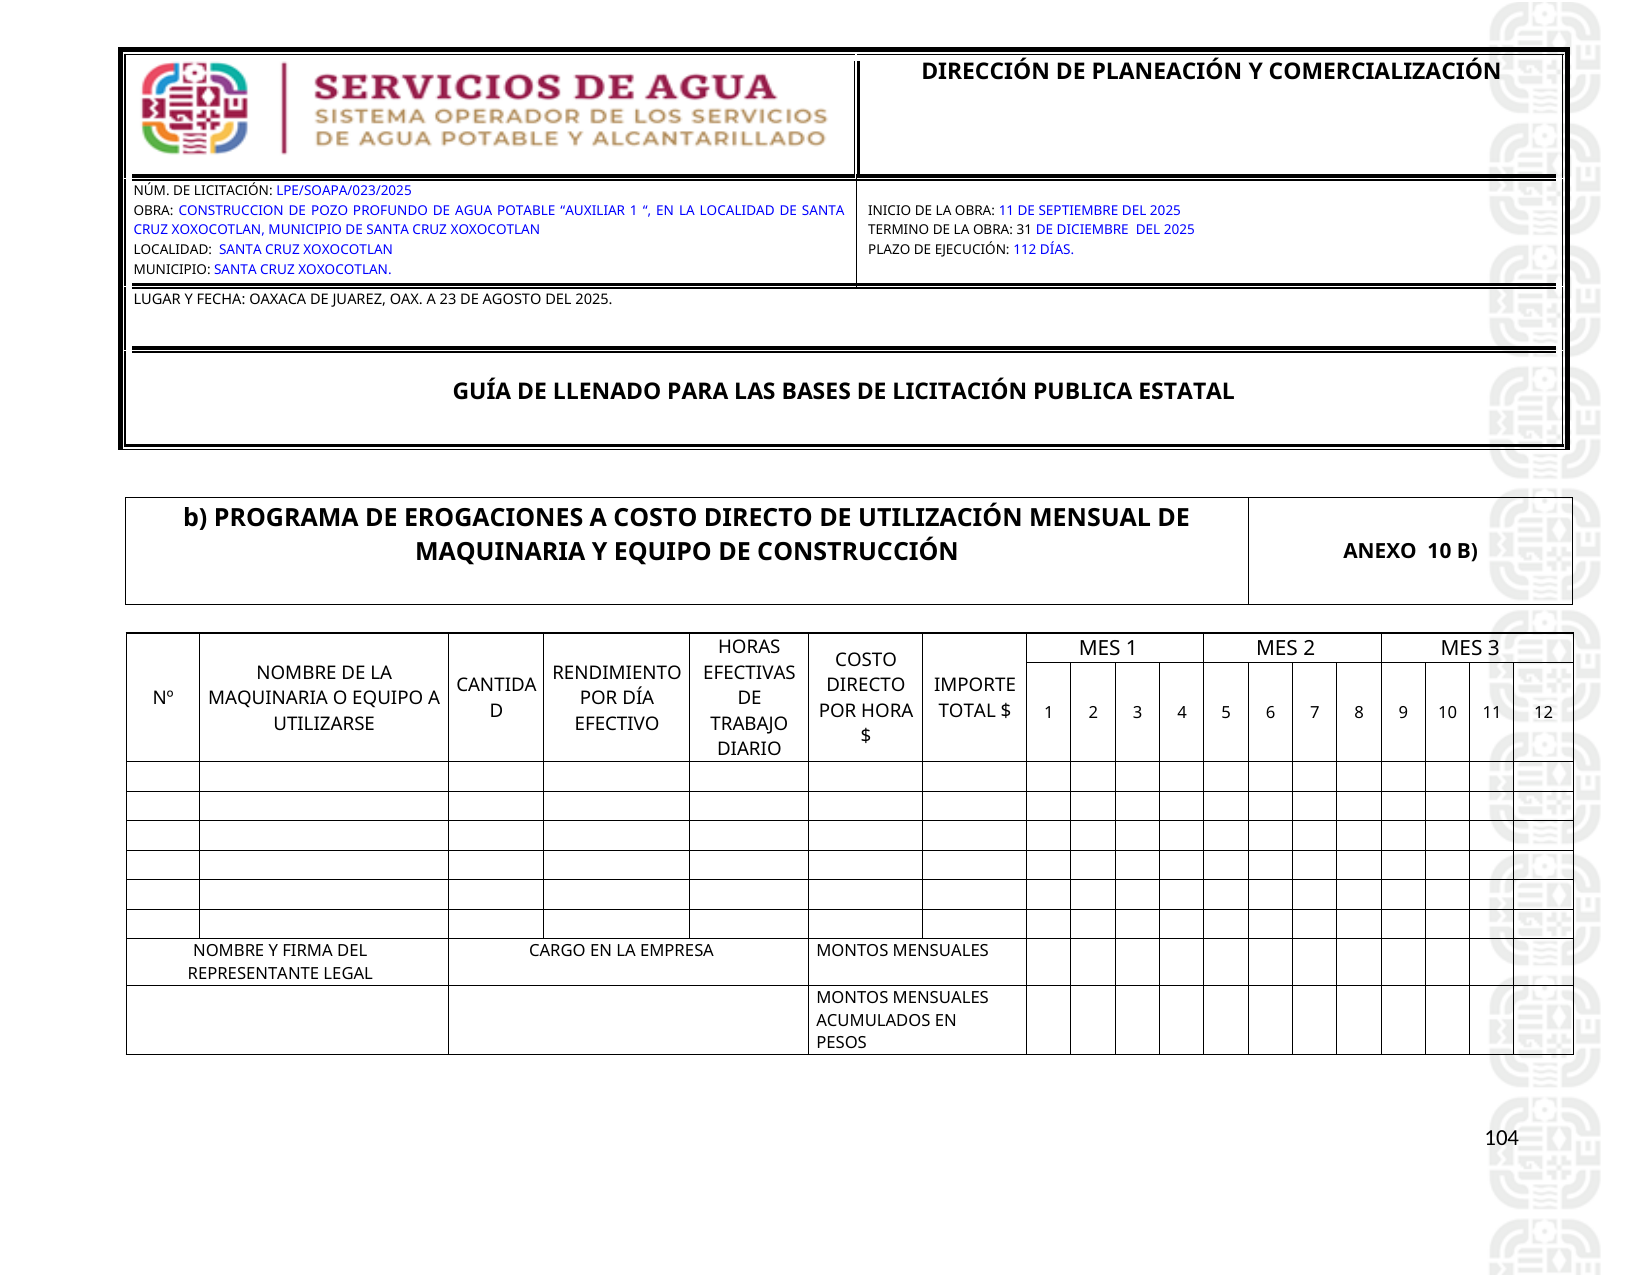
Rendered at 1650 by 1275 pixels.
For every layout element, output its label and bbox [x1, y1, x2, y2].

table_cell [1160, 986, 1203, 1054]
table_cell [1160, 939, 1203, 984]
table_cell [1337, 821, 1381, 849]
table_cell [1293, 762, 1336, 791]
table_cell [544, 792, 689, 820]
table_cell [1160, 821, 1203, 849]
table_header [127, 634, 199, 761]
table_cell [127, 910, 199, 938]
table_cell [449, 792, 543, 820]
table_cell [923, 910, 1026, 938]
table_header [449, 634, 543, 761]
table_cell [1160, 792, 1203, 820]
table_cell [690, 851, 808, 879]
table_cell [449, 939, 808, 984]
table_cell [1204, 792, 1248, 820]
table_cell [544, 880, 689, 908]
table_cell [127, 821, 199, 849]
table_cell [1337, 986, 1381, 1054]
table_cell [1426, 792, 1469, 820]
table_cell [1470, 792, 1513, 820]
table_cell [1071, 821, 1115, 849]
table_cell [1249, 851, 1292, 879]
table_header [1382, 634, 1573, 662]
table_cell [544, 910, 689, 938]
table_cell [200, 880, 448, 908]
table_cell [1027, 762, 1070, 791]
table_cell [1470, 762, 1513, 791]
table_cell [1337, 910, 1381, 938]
picture [137, 55, 836, 170]
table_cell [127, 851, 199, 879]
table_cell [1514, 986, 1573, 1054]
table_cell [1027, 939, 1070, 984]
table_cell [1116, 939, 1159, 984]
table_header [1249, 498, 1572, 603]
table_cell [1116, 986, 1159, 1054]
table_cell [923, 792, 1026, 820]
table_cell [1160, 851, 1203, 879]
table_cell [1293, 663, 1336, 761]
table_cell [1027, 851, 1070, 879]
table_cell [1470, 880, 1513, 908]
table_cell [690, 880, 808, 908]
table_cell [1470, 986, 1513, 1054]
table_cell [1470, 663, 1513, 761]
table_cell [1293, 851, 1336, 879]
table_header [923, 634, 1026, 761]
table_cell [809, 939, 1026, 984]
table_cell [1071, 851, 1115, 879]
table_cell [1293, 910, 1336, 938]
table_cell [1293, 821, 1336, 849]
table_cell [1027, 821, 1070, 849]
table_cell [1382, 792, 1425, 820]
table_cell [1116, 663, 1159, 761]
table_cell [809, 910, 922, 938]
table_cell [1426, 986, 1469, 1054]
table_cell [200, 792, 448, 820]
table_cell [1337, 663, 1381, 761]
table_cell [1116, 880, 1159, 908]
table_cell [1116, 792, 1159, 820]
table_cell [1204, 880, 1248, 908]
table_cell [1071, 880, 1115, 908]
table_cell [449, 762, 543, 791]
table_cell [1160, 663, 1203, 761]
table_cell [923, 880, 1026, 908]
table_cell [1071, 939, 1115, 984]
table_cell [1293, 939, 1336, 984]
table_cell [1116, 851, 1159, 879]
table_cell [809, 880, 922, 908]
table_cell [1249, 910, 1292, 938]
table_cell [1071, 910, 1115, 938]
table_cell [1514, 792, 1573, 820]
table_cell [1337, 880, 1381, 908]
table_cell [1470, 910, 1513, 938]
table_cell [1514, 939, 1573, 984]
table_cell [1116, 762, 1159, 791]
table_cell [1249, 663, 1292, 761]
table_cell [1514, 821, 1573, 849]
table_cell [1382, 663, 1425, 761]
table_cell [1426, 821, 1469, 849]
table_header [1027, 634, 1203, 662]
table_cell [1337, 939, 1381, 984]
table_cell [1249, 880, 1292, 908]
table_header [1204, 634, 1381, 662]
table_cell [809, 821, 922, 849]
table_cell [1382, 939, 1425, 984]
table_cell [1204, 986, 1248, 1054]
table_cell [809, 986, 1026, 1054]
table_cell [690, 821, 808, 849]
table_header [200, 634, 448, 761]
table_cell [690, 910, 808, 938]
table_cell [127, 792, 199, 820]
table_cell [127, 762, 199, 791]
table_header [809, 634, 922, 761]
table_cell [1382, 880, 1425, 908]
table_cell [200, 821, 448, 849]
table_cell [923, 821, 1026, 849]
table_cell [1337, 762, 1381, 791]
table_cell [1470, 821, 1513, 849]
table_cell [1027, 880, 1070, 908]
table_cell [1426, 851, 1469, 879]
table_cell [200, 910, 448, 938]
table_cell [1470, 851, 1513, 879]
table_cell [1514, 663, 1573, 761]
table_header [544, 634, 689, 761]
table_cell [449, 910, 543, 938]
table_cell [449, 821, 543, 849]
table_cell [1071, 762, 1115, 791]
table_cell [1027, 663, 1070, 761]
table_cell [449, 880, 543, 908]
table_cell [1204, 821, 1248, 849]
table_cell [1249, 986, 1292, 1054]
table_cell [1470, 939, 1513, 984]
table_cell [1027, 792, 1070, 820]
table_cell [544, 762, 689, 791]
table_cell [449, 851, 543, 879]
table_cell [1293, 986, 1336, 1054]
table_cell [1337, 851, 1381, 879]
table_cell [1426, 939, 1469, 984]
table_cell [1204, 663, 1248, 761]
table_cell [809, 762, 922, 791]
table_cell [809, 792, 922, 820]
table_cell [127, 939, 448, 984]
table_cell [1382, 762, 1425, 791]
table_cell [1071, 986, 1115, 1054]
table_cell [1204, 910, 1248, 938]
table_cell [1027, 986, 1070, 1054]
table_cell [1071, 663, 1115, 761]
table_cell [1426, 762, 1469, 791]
picture [1474, 2, 1604, 1275]
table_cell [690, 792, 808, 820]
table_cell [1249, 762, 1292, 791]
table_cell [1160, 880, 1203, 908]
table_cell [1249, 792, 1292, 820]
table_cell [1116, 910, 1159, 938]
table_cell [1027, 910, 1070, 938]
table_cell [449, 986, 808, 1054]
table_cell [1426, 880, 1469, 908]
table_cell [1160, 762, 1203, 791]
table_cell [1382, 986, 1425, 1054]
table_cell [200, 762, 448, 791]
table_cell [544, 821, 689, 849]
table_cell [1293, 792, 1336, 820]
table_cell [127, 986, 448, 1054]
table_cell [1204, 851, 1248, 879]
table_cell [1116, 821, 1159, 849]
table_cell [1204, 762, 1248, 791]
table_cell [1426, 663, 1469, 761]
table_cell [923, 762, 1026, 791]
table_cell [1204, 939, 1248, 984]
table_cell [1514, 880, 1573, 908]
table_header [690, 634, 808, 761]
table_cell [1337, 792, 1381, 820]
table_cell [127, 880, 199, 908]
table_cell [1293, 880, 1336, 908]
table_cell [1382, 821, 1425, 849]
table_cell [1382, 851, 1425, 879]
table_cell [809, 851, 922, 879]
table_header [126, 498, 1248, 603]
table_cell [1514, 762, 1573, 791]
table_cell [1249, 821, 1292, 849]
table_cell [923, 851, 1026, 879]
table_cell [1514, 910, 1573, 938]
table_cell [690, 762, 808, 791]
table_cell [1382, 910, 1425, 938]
picture [1474, 52, 1565, 449]
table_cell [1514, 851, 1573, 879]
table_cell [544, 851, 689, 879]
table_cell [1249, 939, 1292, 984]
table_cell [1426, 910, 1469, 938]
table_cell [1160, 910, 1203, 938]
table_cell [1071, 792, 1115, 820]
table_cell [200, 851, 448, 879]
